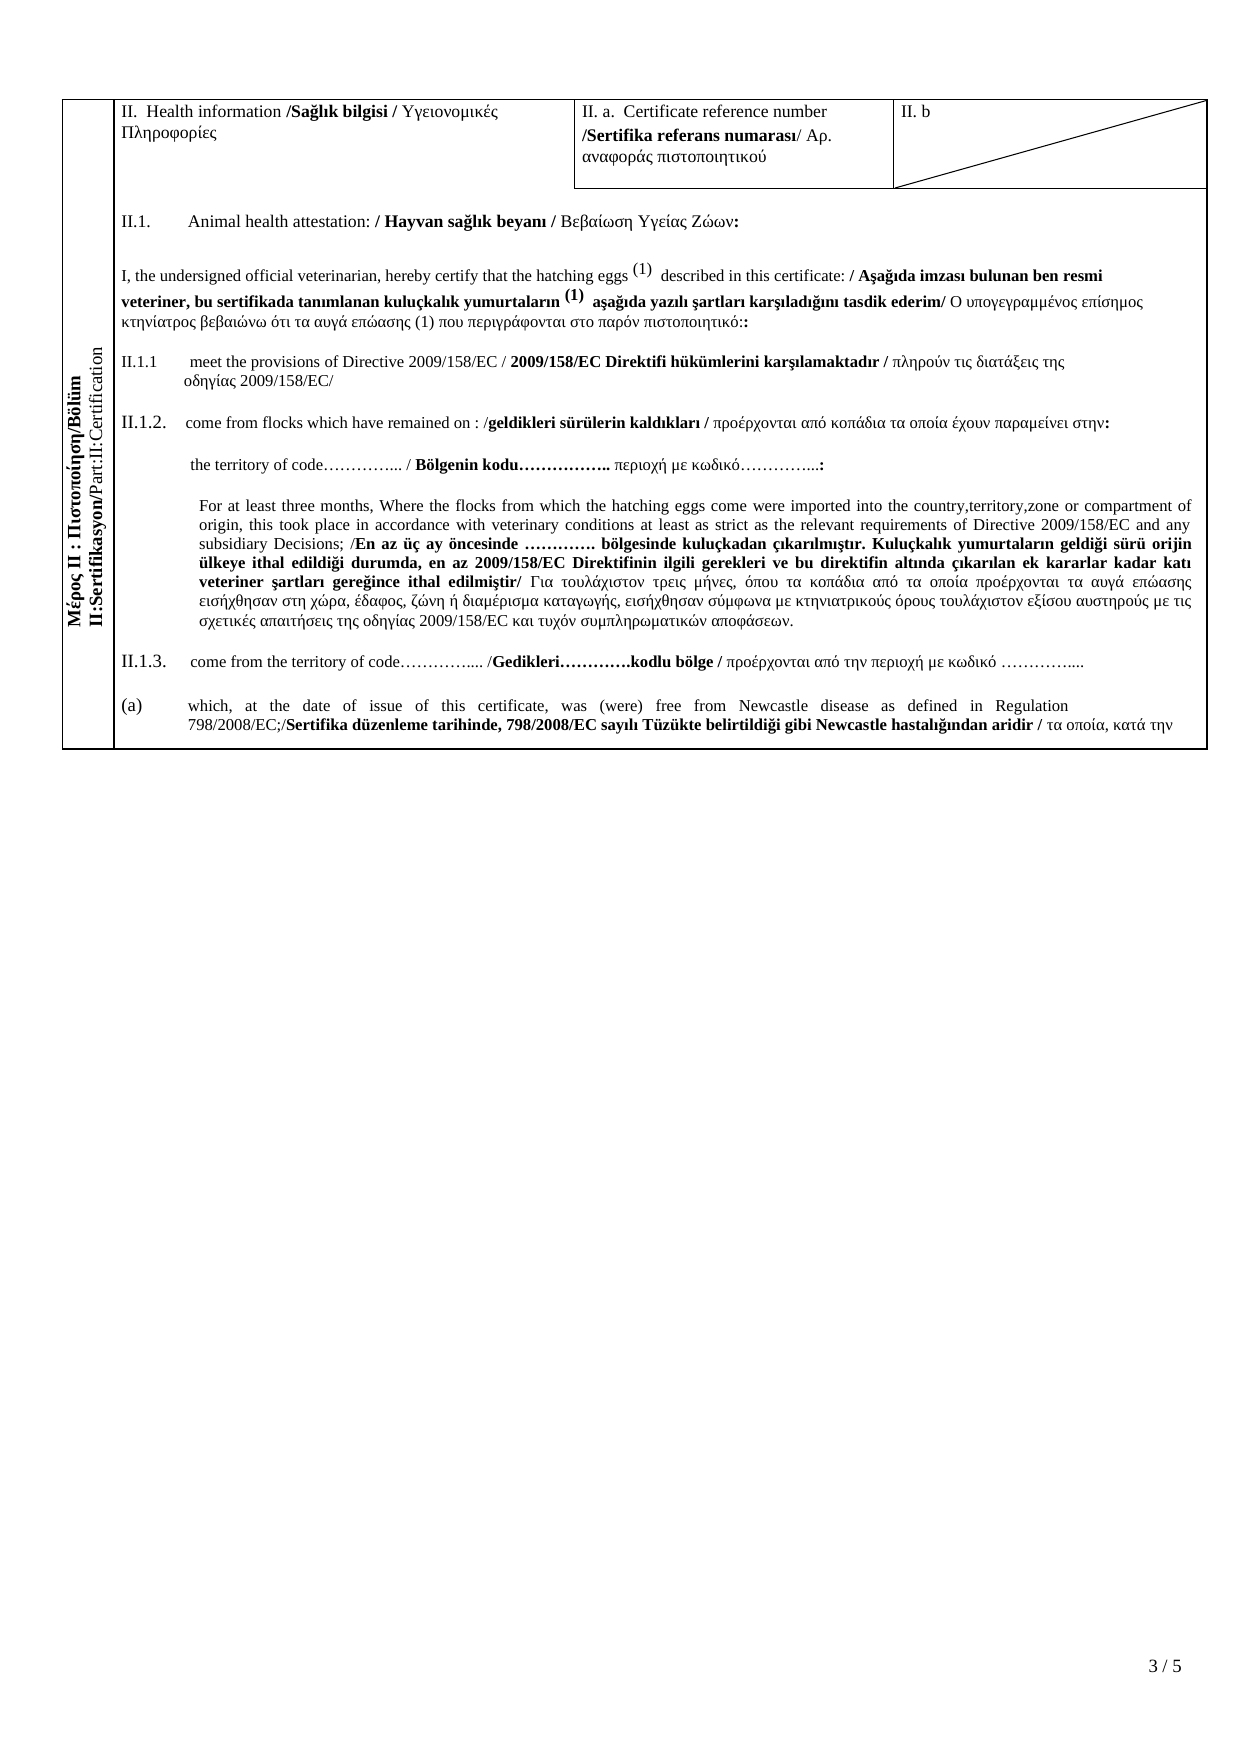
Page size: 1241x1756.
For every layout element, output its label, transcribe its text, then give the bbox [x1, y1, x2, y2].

table_header II. a. Certificate reference number /Sertifika referans numarası/ Αρ. αναφοράς πιστοποιητικού [575, 100, 893, 188]
table_header II. b [894, 100, 1206, 188]
table_header Μέρος ΙΙ : Πιστοποίηση/Bölüm II:Sertifikasyon/Part:II:Certification [63, 100, 113, 748]
table_cell II.1. Animal health attestation: / Hayvan sağlık beyanı / Βεβαίωση Υγείας Ζώων: I, the undersigned official veterinarian, hereby certify that the hatching eggs (1) described in this certificate: / Aşağıda imzası bulunan ben resmi veteriner, bu sertifikada tanımlanan kuluçkalık yumurtaların (1) aşağıda yazılı şartları karşıladığını tasdik ederim/ Ο υπογεγραμμένος επίσημος κτηνίατρος βεβαιώνω ότι τα αυγά επώασης (1) που περιγράφονται στο παρόν πιστοποιητικό:: II.1.1 meet the provisions of Directive 2009/158/EC / 2009/158/EC Direktifi hükümlerini karşılamaktadır / πληρούν τις διατάξεις της οδηγίας 2009/158/EC/ come from flocks which have remained on : /geldikleri sürülerin kaldıkları / προέρχονται από κοπάδια τα οποία έχουν παραμείνει στην: the territory of code…………... / Bölgenin kodu…………….. περιοχή με κωδικό…………...: For at least three months, Where the flocks from which the hatching eggs come were imported into the country,territory,zone or compartment of origin, this took place in accordance with veterinary conditions at least as strict as the relevant requirements of Directive 2009/158/EC and any subsidiary Decisions; /En az üç ay öncesinde …………. bölgesinde kuluçkadan çıkarılmıştır. Kuluçkalık yumurtaların geldiği sürü orijin ülkeye ithal edildiği durumda, en az 2009/158/EC Direktifinin ilgili gerekleri ve bu direktifin altında çıkarılan ek kararlar kadar katı veteriner şartları gereğince ithal edilmiştir/ Για τουλάχιστον τρεις μήνες, όπου τα κοπάδια από τα οποία προέρχονται τα αυγά επώασης εισήχθησαν στη χώρα, έδαφος, ζώνη ή διαμέρισμα καταγωγής, εισήχθησαν σύμφωνα με κτηνιατρικούς όρους τουλάχιστον εξίσου αυστηρούς με τις σχετικές απαιτήσεις της οδηγίας 2009/158/EC και τυχόν συμπληρωματικών αποφάσεων. come from the territory of code………….... /Gedikleri………….kodlu bölge / προέρχονται από την περιοχή με κωδικό ………….... which, at the date of issue of this certificate, was (were) free from Newcastle disease as defined in Regulation 798/2008/EC;/Sertifika düzenleme tarihinde, 798/2008/EC sayılı Tüzükte belirtildiği gibi Newcastle hastalığından aridir / τα οποία, κατά την ημερομηνία έκδοσης του παρόντος πιστοποιητικού, ήταν απαλλαγμένα από την ψευδοπανώλη των πτηνών όπως ορίζεται στον κανονισμό 798/2008/EC. where surveillance programme for avian influenza according to Regulation (EC) No 798/2008 is carried out; / 798/2008/EC sayılı tüzükte belirtildiği gibi avian influenza hastağı için tarama programı yürütülmektedir / όπου εφαρμόζεται πρόγραμμα επιτήρησης της γρίπης των πτηνών σύμφωνα με τον κανονισμό (ΕΚ) αριθ 798/2008 . come from the territory of code…………../Gedikleri …………kodlu bölge / Προέρχονται από την περιοχή με κωδικό………….. which, at the date of issue of this certificate, was (were) free from highly pathogenic and low pathogenic avian influenza as defined in Regulation 798/2008/EC; / Sertifika düzenleme tarihinde, 798/2008/EC sayılı Tüzükte belirtildiği gibi yüksek patojenli ve düşük patojenli avian influenza hastalığından aridir / Τα οποία, κατά την ημερομηνία έκδοσης του παρόντος πιστοποιητικού, ήταν απαλλαγμένα από την υψηλής και χαμηλής παθογονικότητας γρίπης των πτηνών, όπως ορίζεται στον κανονισμό 798/2008/EC. were derived from parent flocks which: have not been vaccinated against avian influenza;/ Orjinlendiği ebeveyn sürüler: Avian Influenza hastalığına karşı aşılanmamışlardır / Προήλθαν από πατρογονικά κοπάδια τα οποία: δεν έχουν εμβολιαστεί κατά της γρίπης των πτηνών. come from flocks which: /aşağıda yazılı şartları karşılayan sürülerden gelmektedir / Προέρχονται από κοπάδια τα οποία:: have been examined at the date of issue of this certificate and showed no clinical signs of or grounds for suspecting any disease;/ Sertifika düzenleme tarihinde muayene edilmişlerdir ve herhangi bir hastalığın klinik belirtisini veya hastalık şüphesini göstermemektedirler / εξετάστηκαν κατά την ημερομηνία έκδοσης του παρόντος πιστοποιητικού και δεν παρουσίαζαν κλινικά συμπτώματα ή λόγους υπόνοιας οποιασδήποτε ασθένειας. have been kept for at least six weeks immediately prior to export in the establishment(s) defined in Box I.11 of Part I, officially approved in accordance with requirements that are at least equivalent to those laid down in Annex II to Directive 2009/158/EC: /I. Bölüm I.11. kutucukta belirtilen 2009/158/EC Direktifinin II. Ekinde öngörülenlere eşit gereklere göre resmi olarak onaylı işletmede (işletmelerde) ihracattan önceki en az altı hafta boyunca tutulmuşlardır / έχουν παραμείνει για τουλάχιστον έξι εβδομάδες αμέσως πριν από την εξαγωγή στην εγκατάσταση (-εις) που καθορίζονται στο πλαίσιο I.11 του Μερους I, επίσημα εγκεκριμένο σύμφωνα με τις απαιτήσεις που είναι τουλάχιστον ισοδύναμες με εκείνες που ορίζονται στο παράρτημα ΙΙ της οδηγίας 2009/158/EC: the approval of which has not been suspended or withdrawn; / bu işletme(ler)in onayı askıya alınmamış veya iptal edilmemiştir / Η έγκριση των οποίων δεν έχει ανασταλεί ή ανακληθεί. which is (are) not subject to any animal health restriction; / herhangi bir hayvan sağlığı kısıtlamasına tabi değildir / Που δεν υπόκεινται σε υγειονομικούς περιορισμούς within a 10 km radius of which, including, where appropriate, the territory of a neighbouring country, there has been no outbreak of highly pathogenic avian influenza or Newcastle disease for at least the previous 30 days; / uygun olan durumlarda, komşu bir ülkenin toprakları da dahil olmak üzere, 10 km’lik bir yarıçap dahilinde en az 30 gün süresince Yüksek Patojenli Kuş Gribi veya Newcastle hastalığı mihrakı çıkmamıştır / Σε ακτίνα 10 χιλιομέτρων από τα οποία, συμπεριλαμβανομένων, όπου κρίνεται σκόπιμο, το έδαφος της γειτονικής χώρας, δεν υπήρξε κρούσμα της υψηλής παθογονικότητας της γρίπης των πτηνών ή ψευδοπανώλης των πτηνών για τουλάχιστον τις τελευταίες 30 ημέρες. during the period mentioned in (b), have had no contact with poultry not meeting the requirements laid down in this certificate or with wild birds; /(b) bendinde belirtilen periyod süresince bu sertifikadaki şartları karşılamayan kümes hayvanları veya vahşi kuşlarla temasta bulunmamışlardır / κατά τη διάρκεια της περιόδου που αναφέρεται στο (b), δεν ήρθαν σε επαφή με πουλερικά που δεν πληρούν τις απαιτήσεις που καθορίζονται στο παρόν πιστοποιητικό ή με άγρια πτηνά. [115, 188, 1206, 748]
table_header II. Health information /Sağlık bilgisi / Υγειονομικές Πληροφορίες [115, 100, 574, 188]
